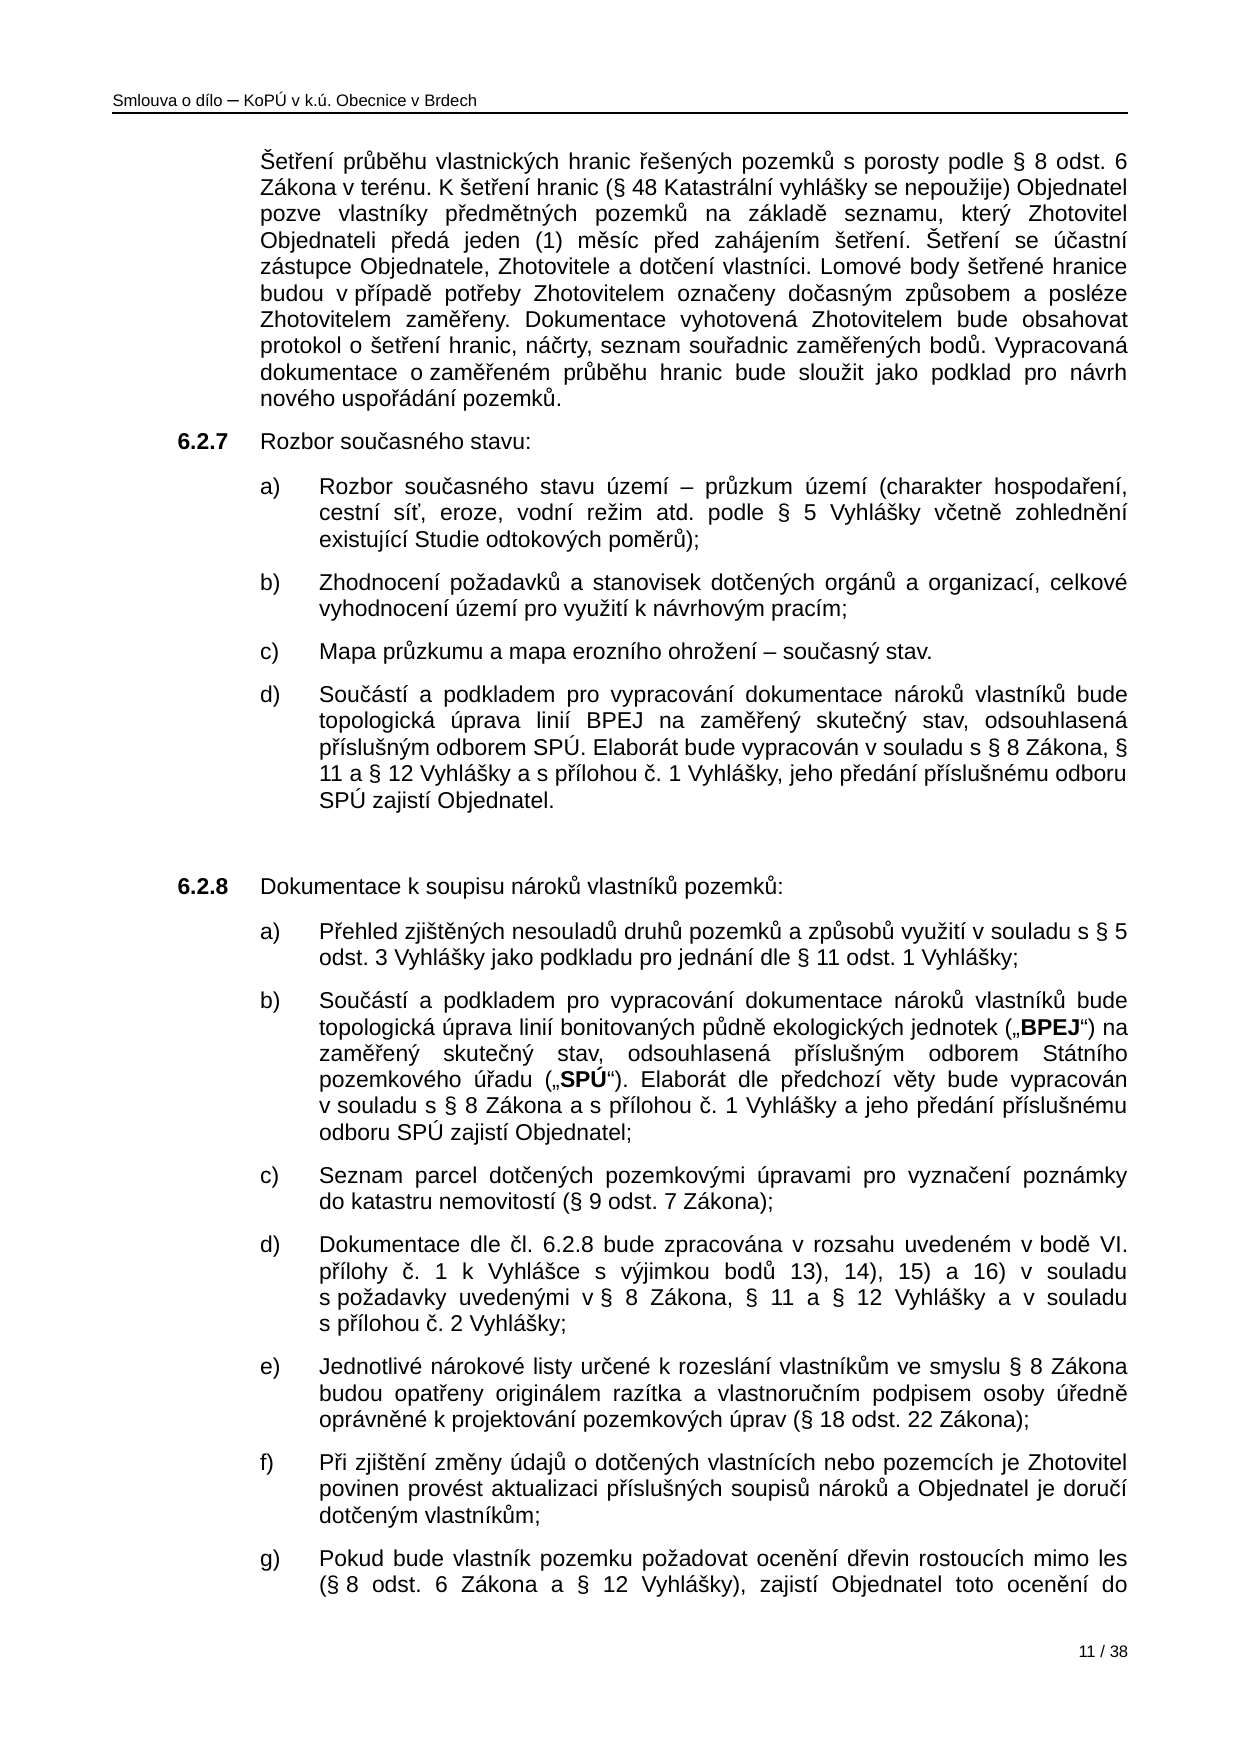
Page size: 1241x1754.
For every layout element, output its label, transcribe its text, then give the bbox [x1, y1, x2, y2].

list Při zjištění změny údajů o dotčených vlastnících nebo pozemcích je Zhotovitel povinen provést aktualizaci příslušných soupisů nároků a Objednatel je doručí dotčeným vlastníkům; [260, 1449, 1128, 1528]
list Součástí a podkladem pro vypracování dokumentace nároků vlastníků bude topologická úprava linií BPEJ na zaměřený skutečný stav, odsouhlasená příslušným odborem SPÚ. Elaborát bude vypracován v souladu s § 8 Zákona, § 11 a § 12 Vyhlášky a s přílohou č. 1 Vyhlášky, jeho předání příslušnému odboru SPÚ zajistí Objednatel. [260, 681, 1128, 813]
list Šetření průběhu vlastnických hranic řešených pozemků s porosty podle § 8 odst. 6 Zákona v terénu. K šetření hranic (§ 48 Katastrální vyhlášky se nepoužije) Objednatel pozve vlastníky předmětných pozemků na základě seznamu, který Zhotovitel Objednateli předá jeden (1) měsíc před zahájením šetření. Šetření se účastní zástupce Objednatele, Zhotovitele a dotčení vlastníci. Lomové body šetřené hranice budou v případě potřeby Zhotovitelem označeny dočasným způsobem a posléze Zhotovitelem zaměřeny. Dokumentace vyhotovená Zhotovitelem bude obsahovat protokol o šetření hranic, náčrty, seznam souřadnic zaměřených bodů. Vypracovaná dokumentace o zaměřeném průběhu hranic bude sloužit jako podklad pro návrh nového uspořádání pozemků. [260, 148, 1128, 411]
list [260, 1545, 1128, 1597]
text Dokumentace k soupisu nároků vlastníků pozemků: [177, 873, 1128, 899]
list Zhodnocení požadavků a stanovisek dotčených orgánů a organizací, celkové vyhodnocení území pro využití k návrhovým pracím; [260, 569, 1128, 621]
list Přehled zjištěných nesouladů druhů pozemků a způsobů využití v souladu s § 5 odst. 3 Vyhlášky jako podkladu pro jednání dle § 11 odst. 1 Vyhlášky; [260, 918, 1128, 970]
list Jednotlivé nárokové listy určené k rozeslání vlastníkům ve smyslu § 8 Zákona budou opatřeny originálem razítka a vlastnoručním podpisem osoby úředně oprávněné k projektování pozemkových úprav (§ 18 odst. 22 Zákona); [260, 1353, 1128, 1432]
list Mapa průzkumu a mapa erozního ohrožení – současný stav. [260, 638, 1128, 664]
list Rozbor současného stavu území – průzkum území (charakter hospodaření, cestní síť, eroze, vodní režim atd. podle § 5 Vyhlášky včetně zohlednění existující Studie odtokových poměrů); [260, 473, 1128, 552]
list Součástí a podkladem pro vypracování dokumentace nároků vlastníků bude topologická úprava linií bonitovaných půdně ekologických jednotek („BPEJ“) na zaměřený skutečný stav, odsouhlasená příslušným odborem Státního pozemkového úřadu („SPÚ“). Elaborát dle předchozí věty bude vypracován v souladu s § 8 Zákona a s přílohou č. 1 Vyhlášky a jeho předání příslušnému odboru SPÚ zajistí Objednatel; [260, 987, 1128, 1145]
text Rozbor současného stavu: [177, 428, 1128, 454]
list Dokumentace dle čl. 6.2.8 bude zpracována v rozsahu uvedeném v bodě VI. přílohy č. 1 k Vyhlášce s výjimkou bodů 13), 14), 15) a 16) v souladu s požadavky uvedenými v § 8 Zákona, § 11 a § 12 Vyhlášky a v souladu s přílohou č. 2 Vyhlášky; [260, 1231, 1128, 1337]
list Seznam parcel dotčených pozemkovými úpravami pro vyznačení poznámky do katastru nemovitostí (§ 9 odst. 7 Zákona); [260, 1162, 1128, 1214]
